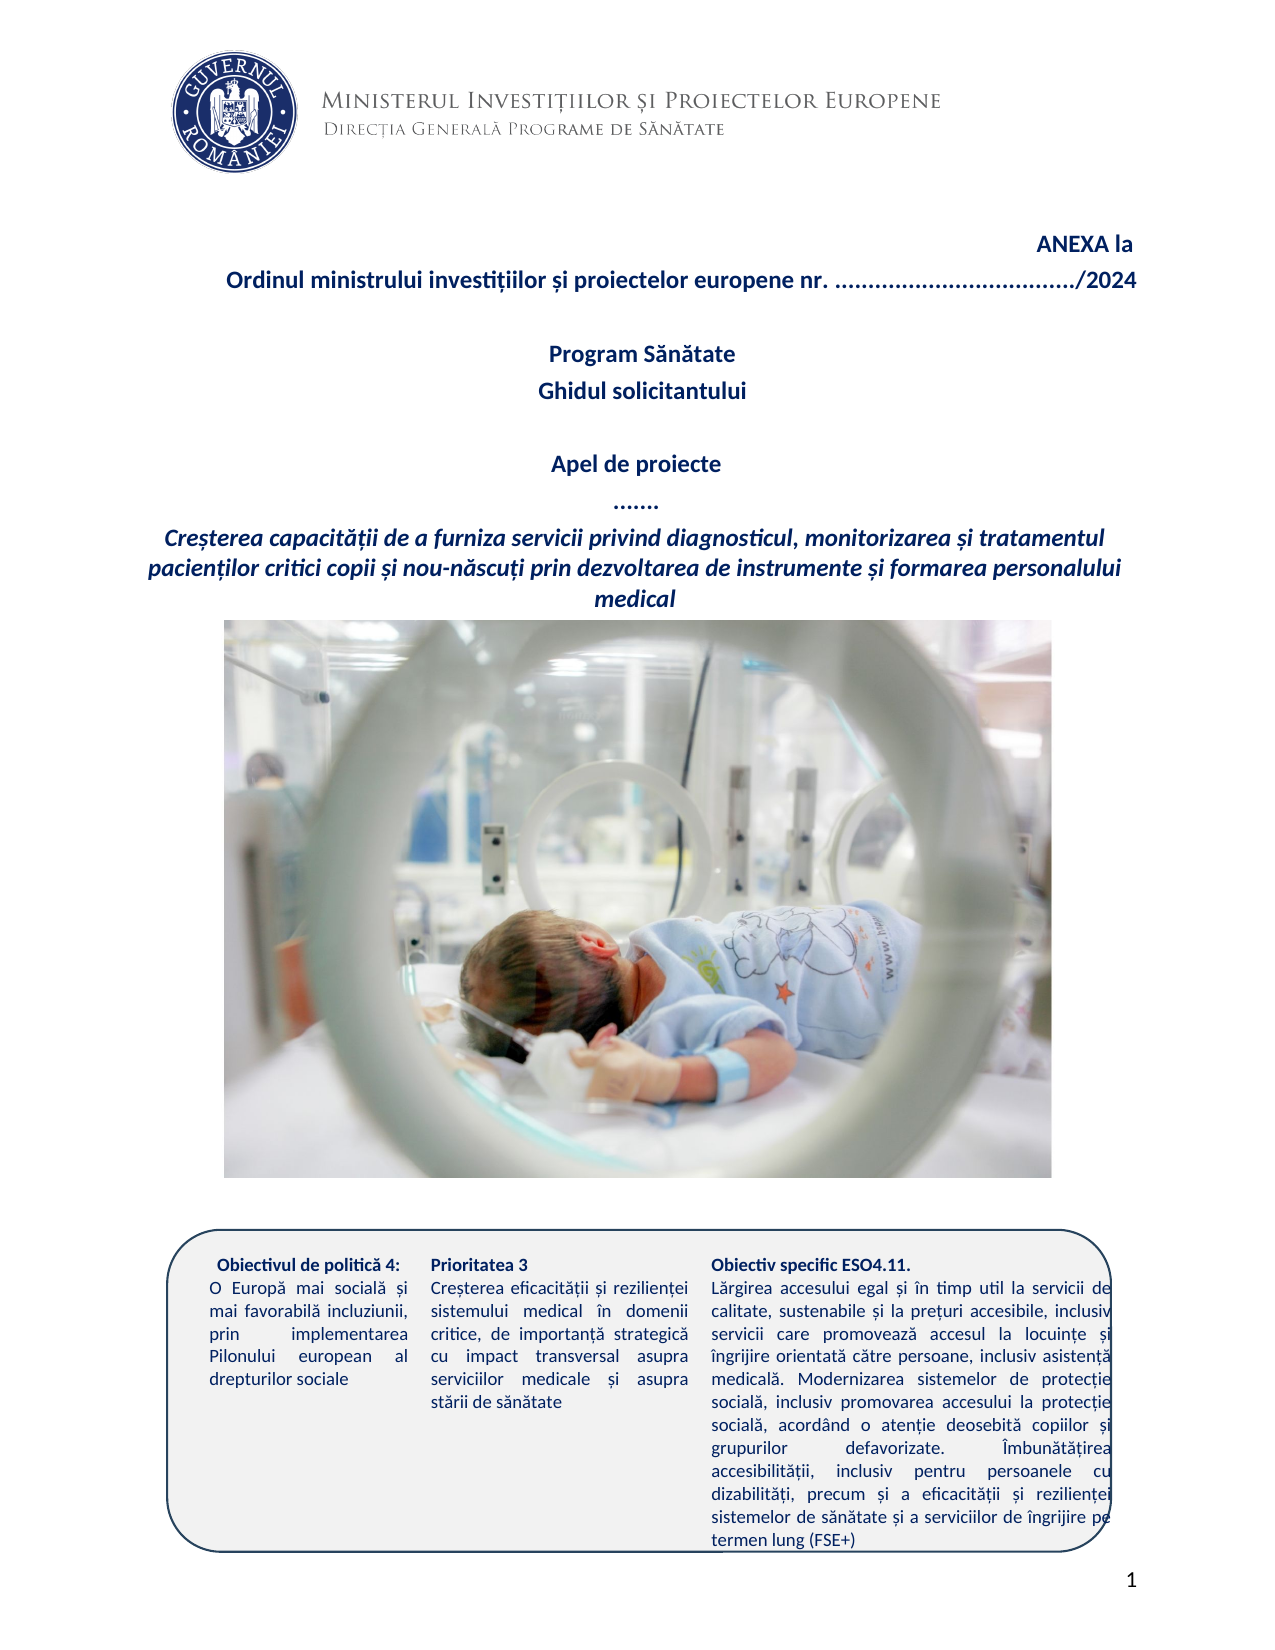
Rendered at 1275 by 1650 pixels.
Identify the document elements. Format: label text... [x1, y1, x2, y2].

text Program Sănătate [148, 338, 1137, 369]
text Apel de proiecte [148, 448, 1124, 479]
text Ordinul ministrului investițiilor și proiectelor europene nr. ..................................../2024 [148, 265, 1137, 295]
text Ghidul solicitantului [148, 375, 1137, 406]
text ANEXA la [959, 228, 1137, 258]
text ....... [148, 485, 1124, 516]
picture [147, 620, 1128, 1178]
text Creșterea capacității de a furniza servicii privind diagnosticul, monitorizarea și tratamentul pacienților critici copii și nou-născuți prin dezvoltarea de instrumente și formarea personalului medical [148, 522, 1124, 614]
picture [147, 29, 963, 194]
